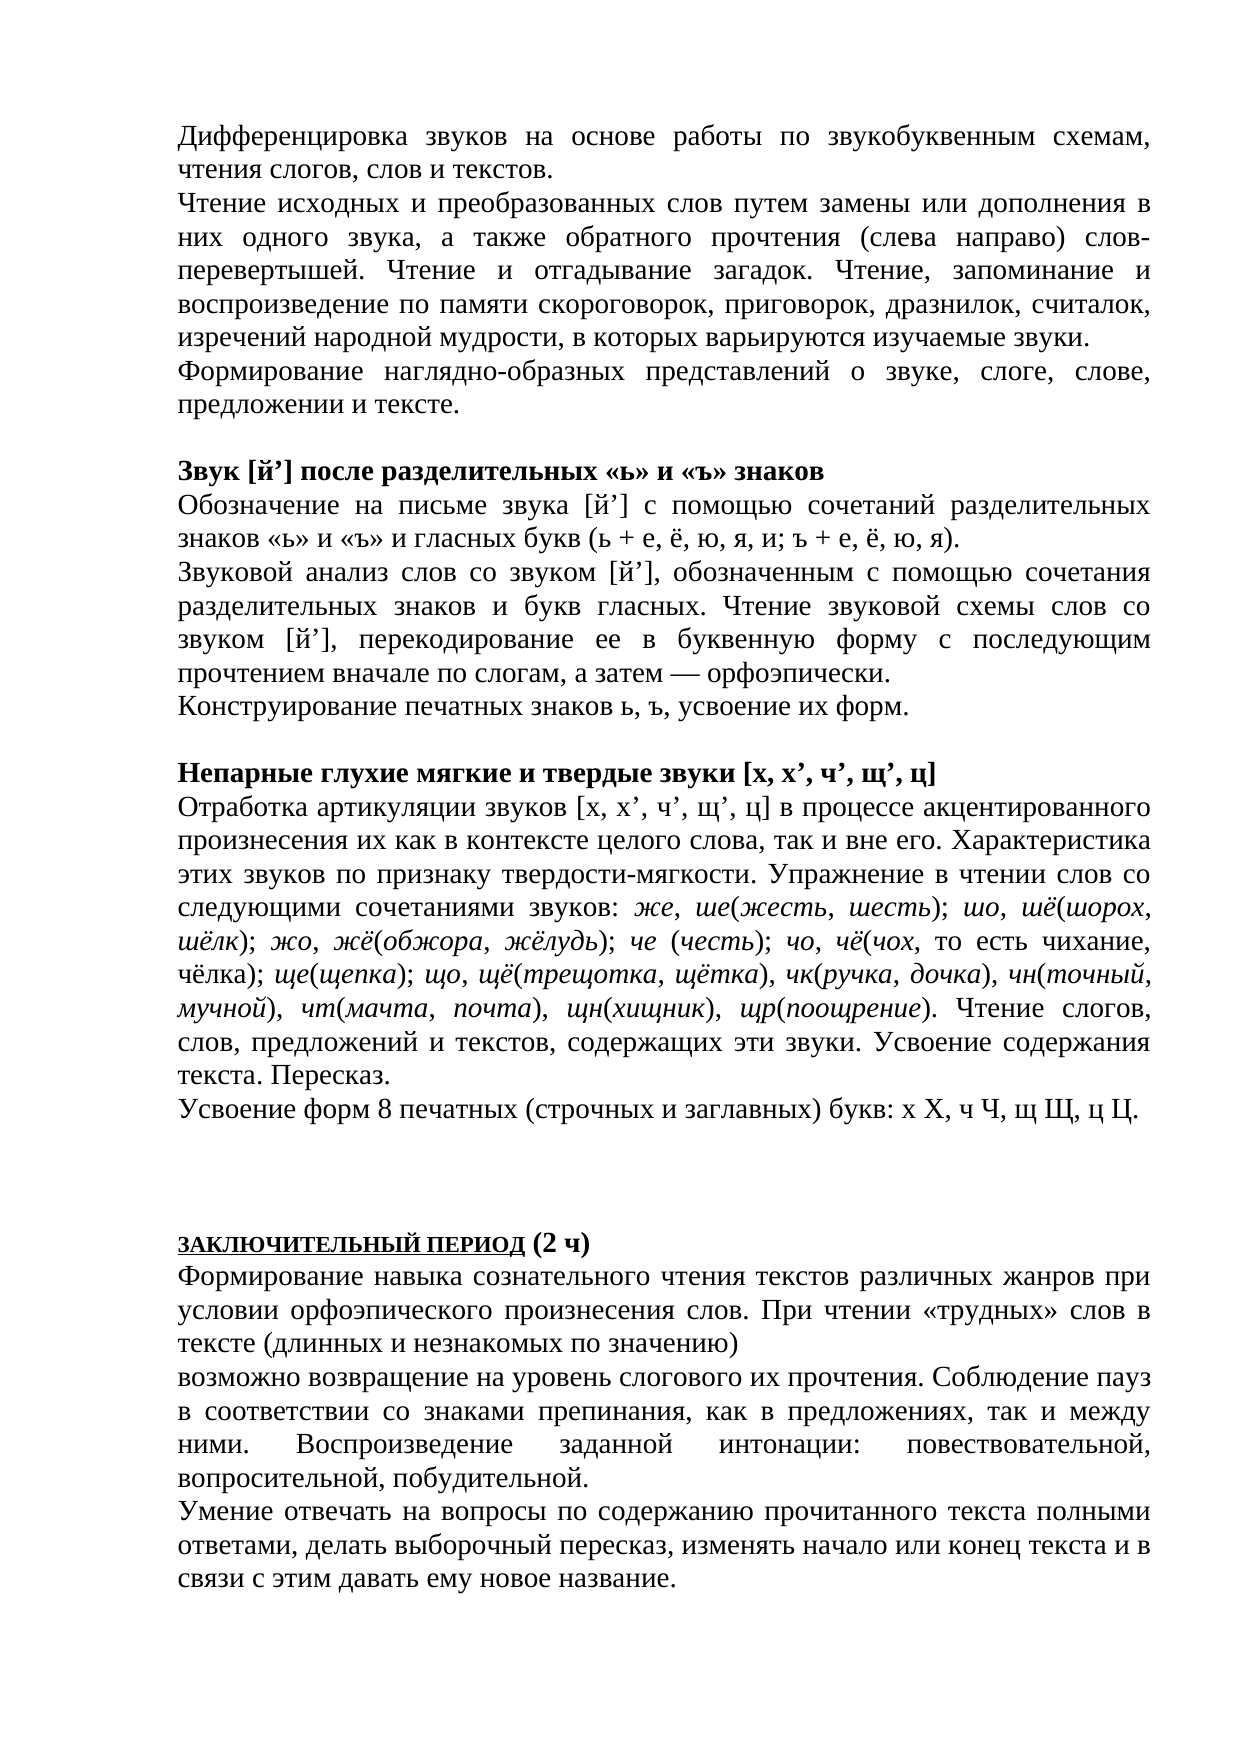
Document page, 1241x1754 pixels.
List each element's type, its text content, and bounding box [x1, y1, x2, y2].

text Умение отвечать на вопросы по содержанию прочитанного текста полными ответами, делать выборочный пересказ, изменять начало или конец текста и в связи с этим давать ему новое название. [177, 1493, 1152, 1594]
text Формирование навыка сознательного чтения текстов различных жанров при условии орфоэпического произнесения слов. При чтении «трудных» слов в тексте (длинных и незнакомых по значению) [177, 1258, 1152, 1359]
text Обозначение на письме звука [й’] с помощью сочетаний разделительных знаков «ь» и «ъ» и гласных букв (ь + е, ё, ю, я, и; ъ + е, ё, ю, я). [177, 487, 1152, 554]
text Звуковой анализ слов со звуком [й’], обозначенным с помощью сочетания разделительных знаков и букв гласных. Чтение звуковой схемы слов со звуком [й’], перекодирование ее в буквенную форму с последующим прочтением вначале по слогам, а затем — орфоэпически. [177, 554, 1152, 688]
text Чтение исходных и преобразованных слов путем замены или дополнения в них одного звука, а также обратного прочтения (слева направо) слов-перевертышей. Чтение и отгадывание загадок. Чтение, запоминание и воспроизведение по памяти скороговорок, приговорок, дразнилок, считалок, изречений народной мудрости, в которых варьируются изучаемые звуки. [177, 185, 1152, 353]
text возможно возвращение на уровень слогового их прочтения. Соблюдение пауз в соответствии со знаками препинания, как в предложениях, так и между ними. Воспроизведение заданной интонации: повествовательной, вопросительной, побудительной. [177, 1359, 1152, 1493]
text Звук [й’] после разделительных «ь» и «ъ» знаков [177, 453, 1152, 487]
text Конструирование печатных знаков ь, ъ, усвоение их форм. [177, 688, 1152, 722]
text Усвоение форм 8 печатных (строчных и заглавных) букв: х Х, ч Ч, щ Щ, ц Ц. [177, 1091, 1152, 1124]
text Непарные глухие мягкие и твердые звуки [х, х’, ч’, щ’, ц] [177, 755, 1152, 789]
text Отработка артикуляции звуков [х, х’, ч’, щ’, ц] в процессе акцентированного произнесения их как в контексте целого слова, так и вне его. Характеристика этих звуков по признаку твердости-мягкости. Упражнение в чтении слов со следующими сочетаниями звуков: же, ше(жесть, шесть); шо, шё(шорох, шёлк); жо, жё(обжора, жёлудь); че (честь); чо, чё(чох, то есть чихание, чёлка); ще(щепка); що, щё(трещотка, щётка), чк(ручка, дочка), чн(точный, мучной), чт(мачта, почта), щн(хищник), щр(поощрение). Чтение слогов, слов, предложений и текстов, содержащих эти звуки. Усвоение содержания текста. Пересказ. [177, 789, 1152, 1091]
text ЗАКЛЮЧИТЕЛЬНЫЙ ПЕРИОД (2 ч) [177, 1225, 1152, 1258]
text Формирование наглядно-образных представлений о звуке, слоге, слове, предложении и тексте. [177, 353, 1152, 420]
text Дифференцировка звуков на основе работы по звукобуквенным схемам, чтения слогов, слов и текстов. [177, 118, 1152, 185]
